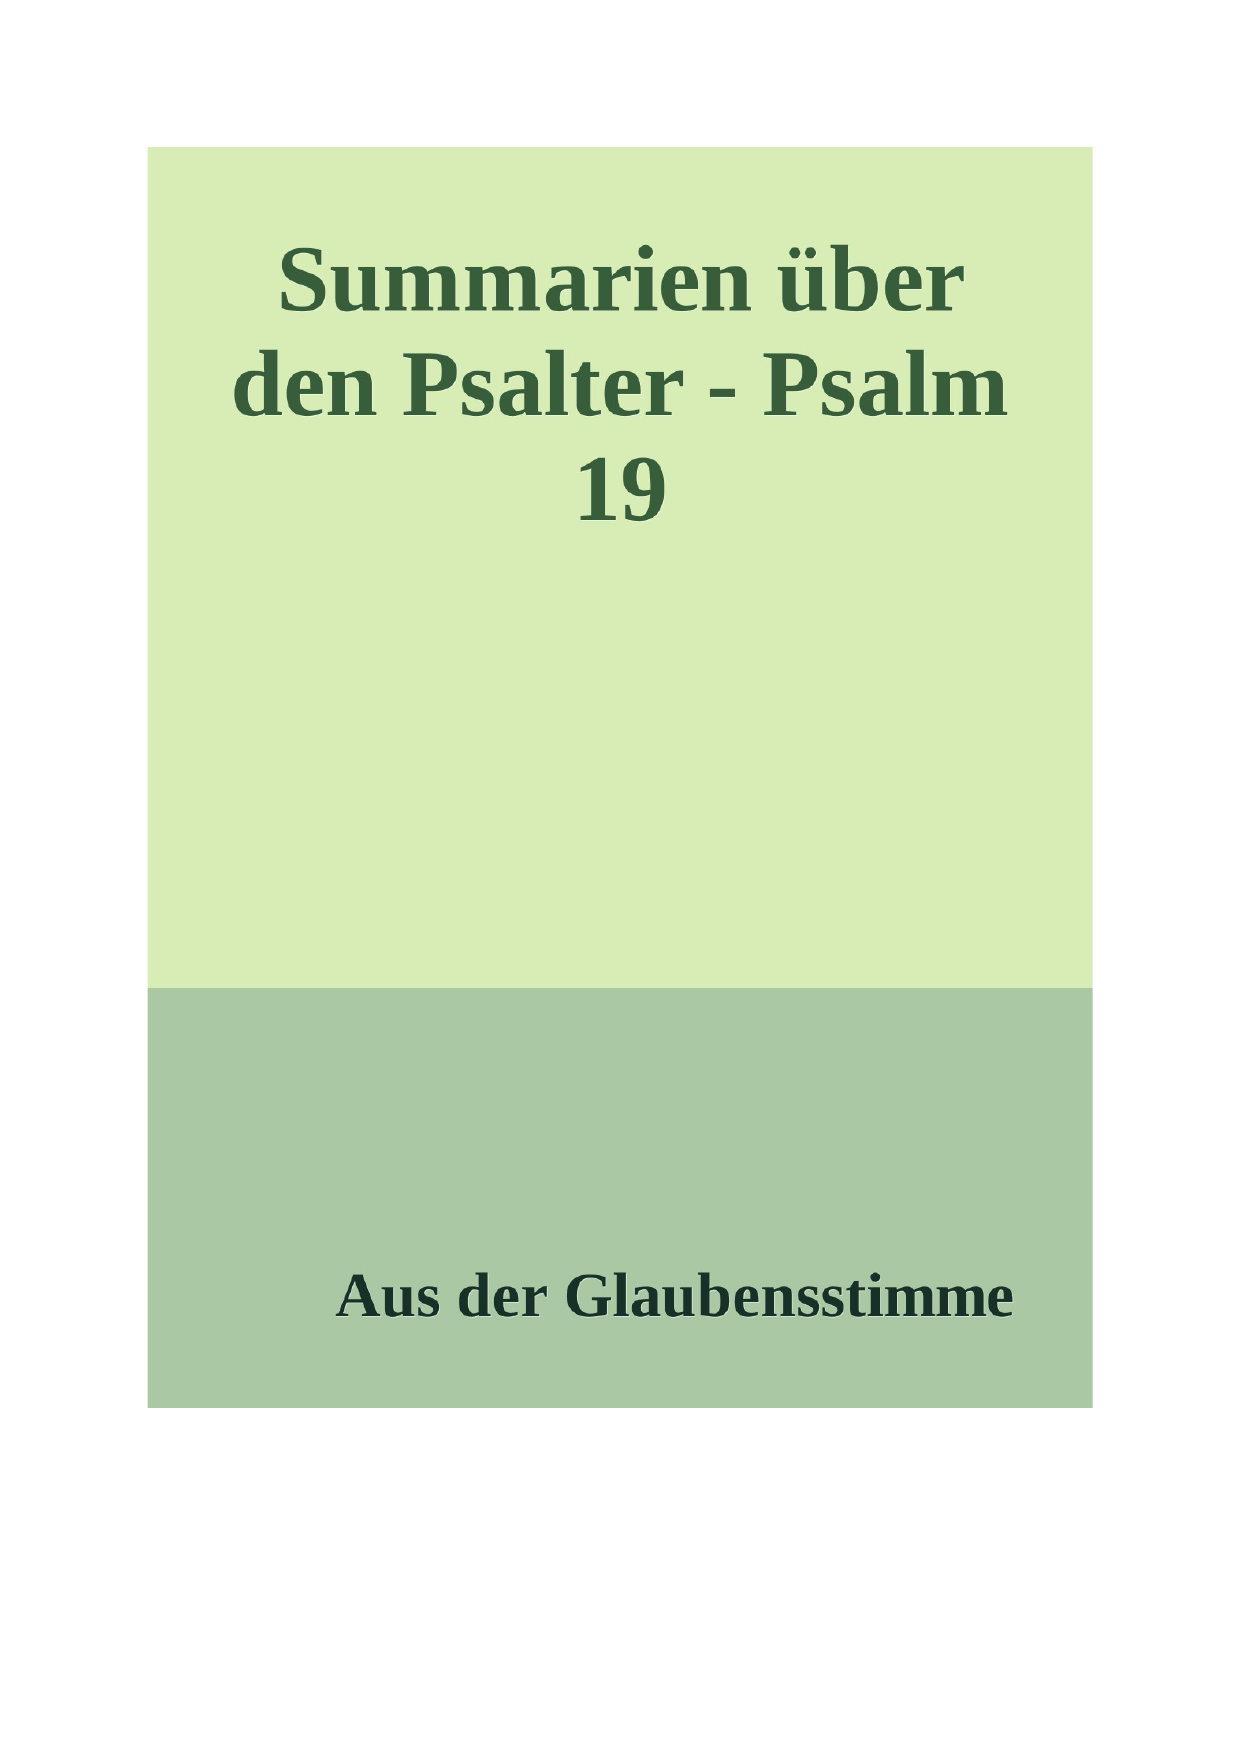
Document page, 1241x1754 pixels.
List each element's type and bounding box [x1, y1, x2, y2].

picture [147, 147, 1093, 1408]
